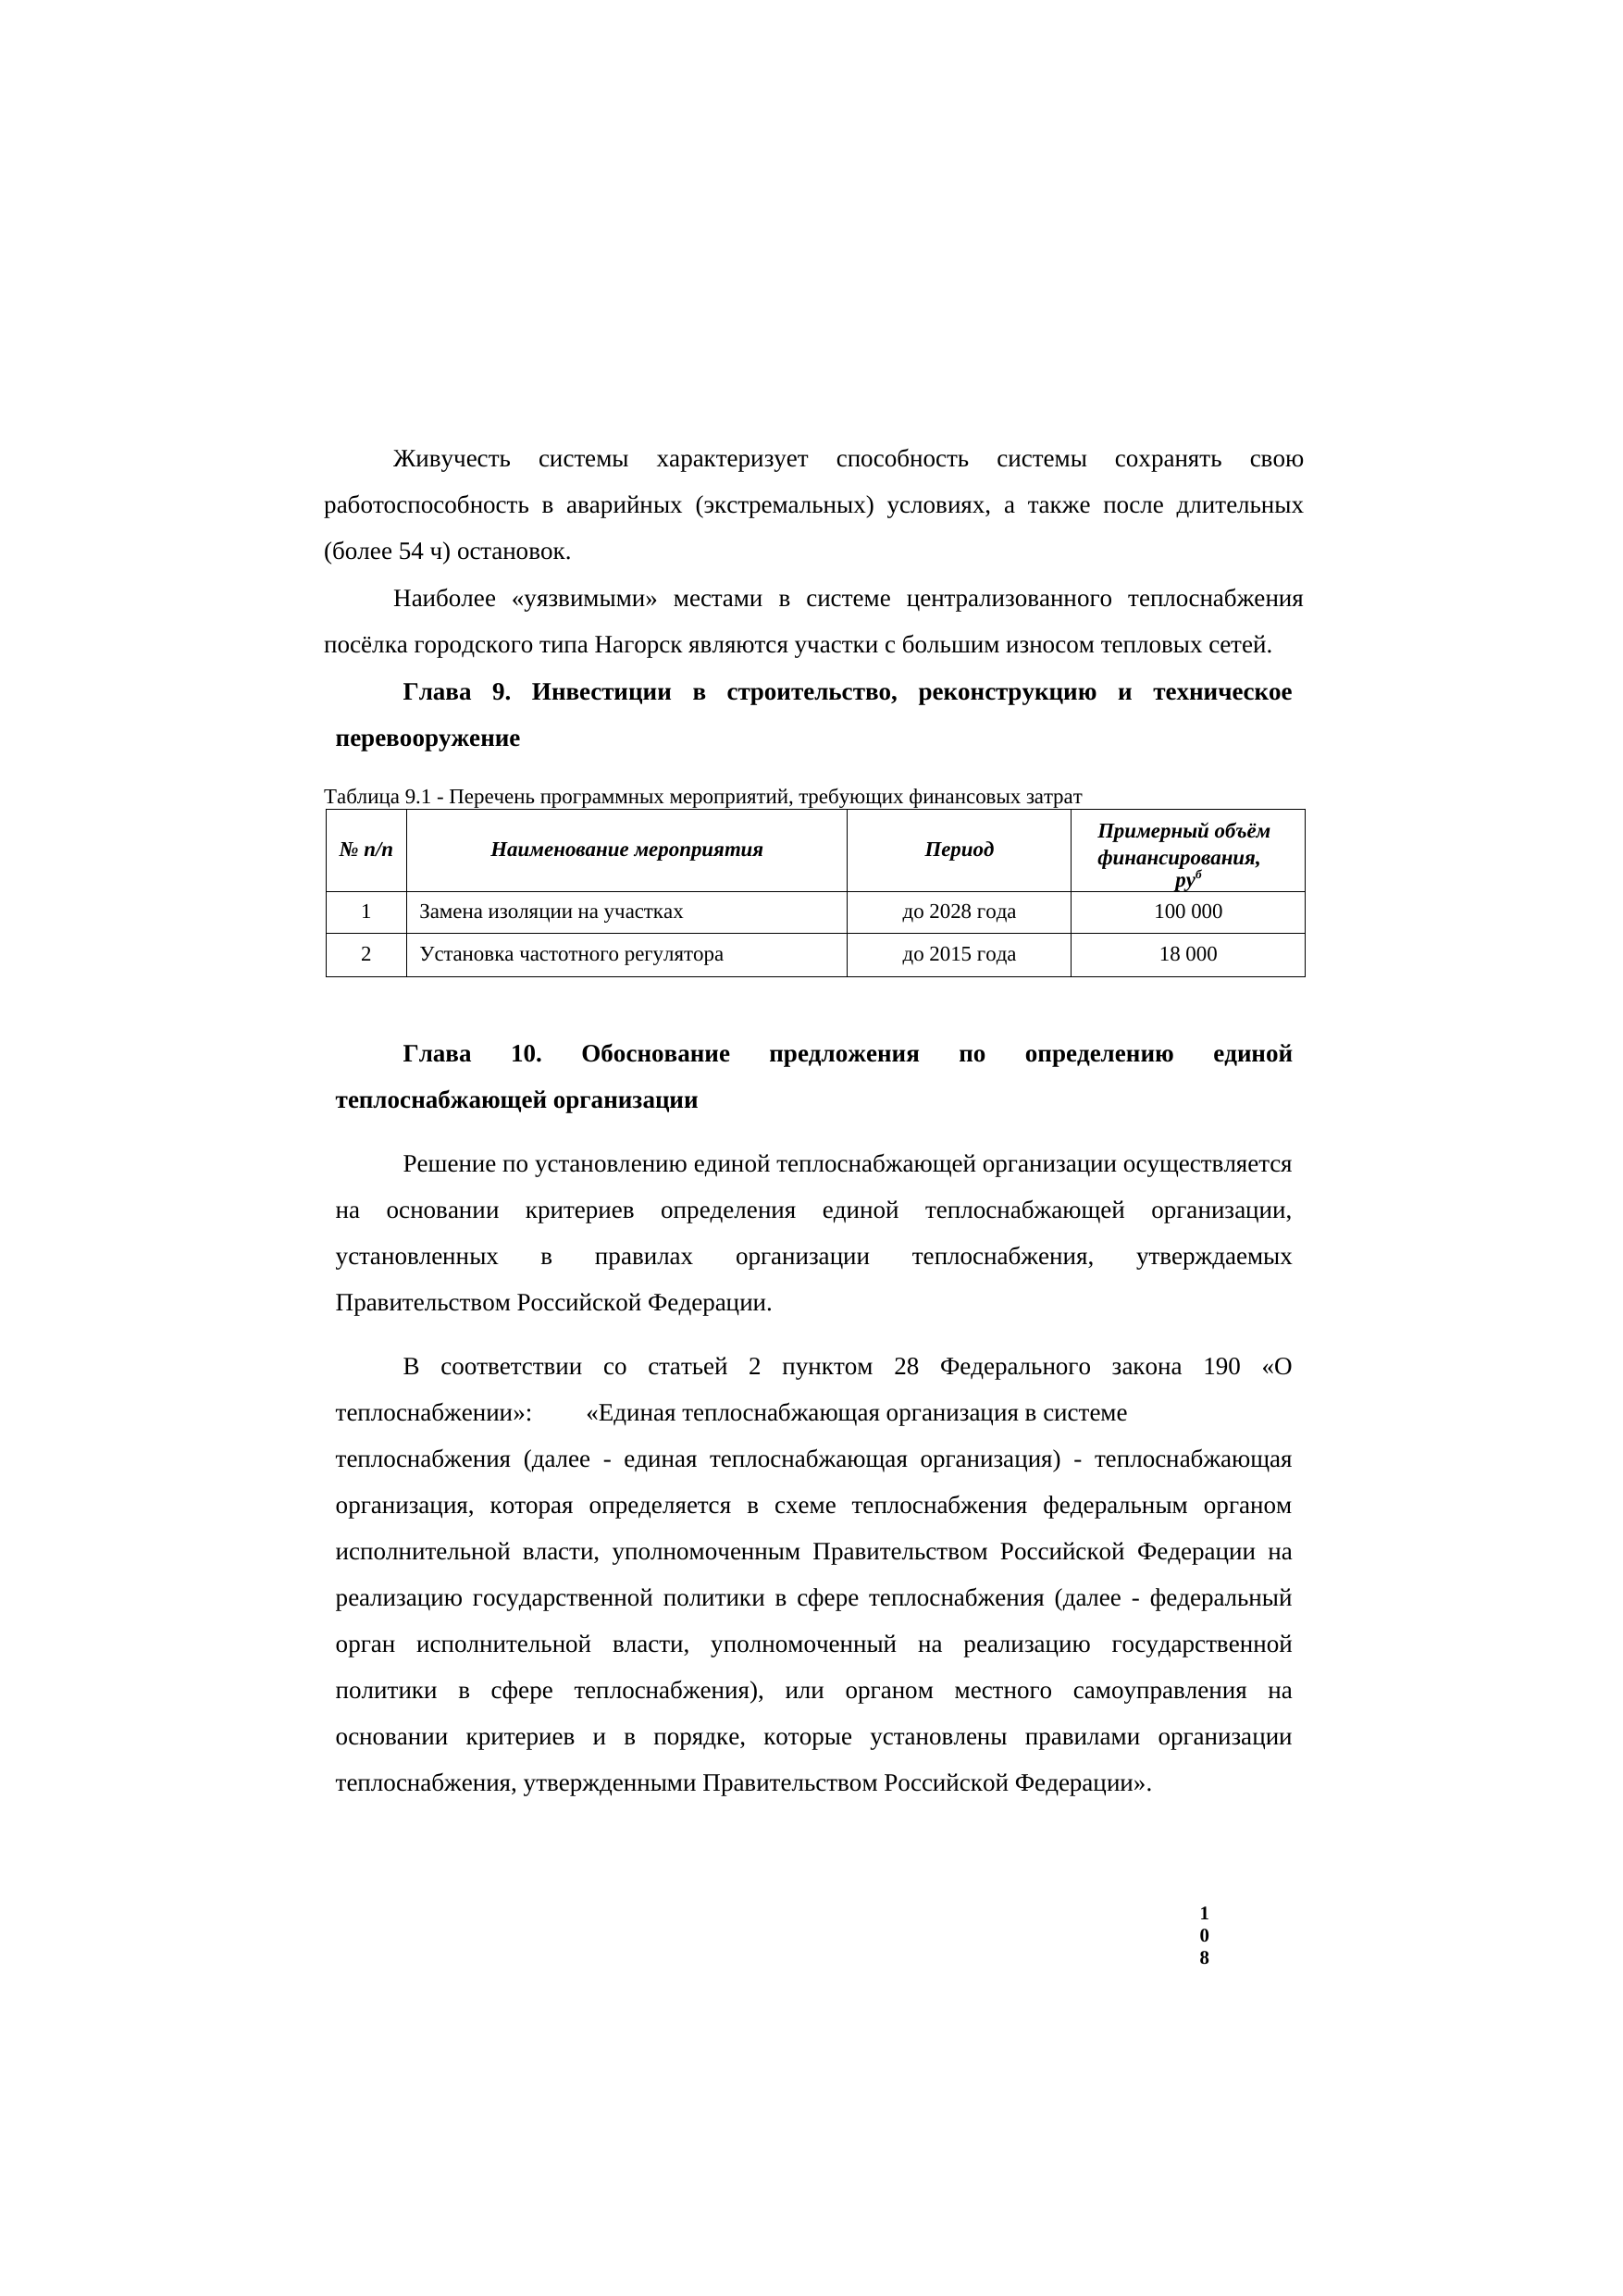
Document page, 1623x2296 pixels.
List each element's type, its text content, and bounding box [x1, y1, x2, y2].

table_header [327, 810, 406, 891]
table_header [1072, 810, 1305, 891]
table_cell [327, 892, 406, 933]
text теплоснабжения (далее - единая теплоснабжающая организация) - теплоснабжающая организация, которая определяется в схеме теплоснабжения федеральным органом исполнительной власти, уполномоченным Правительством Российской Федерации на реализацию государственной политики в сфере теплоснабжения (далее - федеральный орган исполнительной власти, уполномоченный на реализацию государственной политики в сфере теплоснабжения), или органом местного самоуправления на основании критериев и в порядке, которые установлены правилами организации теплоснабжения, утвержденными Правительством Российской Федерации». [335, 1430, 1294, 1800]
text Таблица 9.1 - Перечень программных мероприятий, требующих финансовых затрат [324, 788, 1307, 808]
text Глава 9. Инвестиции в строительство, реконструкцию и техническое перевооружение [335, 663, 1294, 756]
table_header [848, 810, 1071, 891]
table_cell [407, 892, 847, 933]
text Решение по установлению единой теплоснабжающей организации осуществляется на основании критериев определения единой теплоснабжающей организации, установленных в правилах организации теплоснабжения, утверждаемых Правительством Российской Федерации. [335, 1135, 1294, 1320]
text Глава 10. Обоснование предложения по определению единой теплоснабжающей организации [335, 1025, 1294, 1118]
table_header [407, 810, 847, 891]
text В соответствии со статьей 2 пунктом 28 Федерального закона 190 «О теплоснабжении»: «Единая теплоснабжающая организация в системе [335, 1337, 1294, 1430]
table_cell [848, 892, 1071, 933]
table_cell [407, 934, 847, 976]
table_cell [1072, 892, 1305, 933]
text Наиболее «уязвимыми» местами в системе централизованного теплоснабжения посёлка городского типа Нагорск являются участки с большим износом тепловых сетей. [324, 569, 1305, 663]
text Живучесть системы характеризует способность системы сохранять свою работоспособность в аварийных (экстремальных) условиях, а также после длительных (более 54 ч) остановок. [324, 430, 1305, 569]
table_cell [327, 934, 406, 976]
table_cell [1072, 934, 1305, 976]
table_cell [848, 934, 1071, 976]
